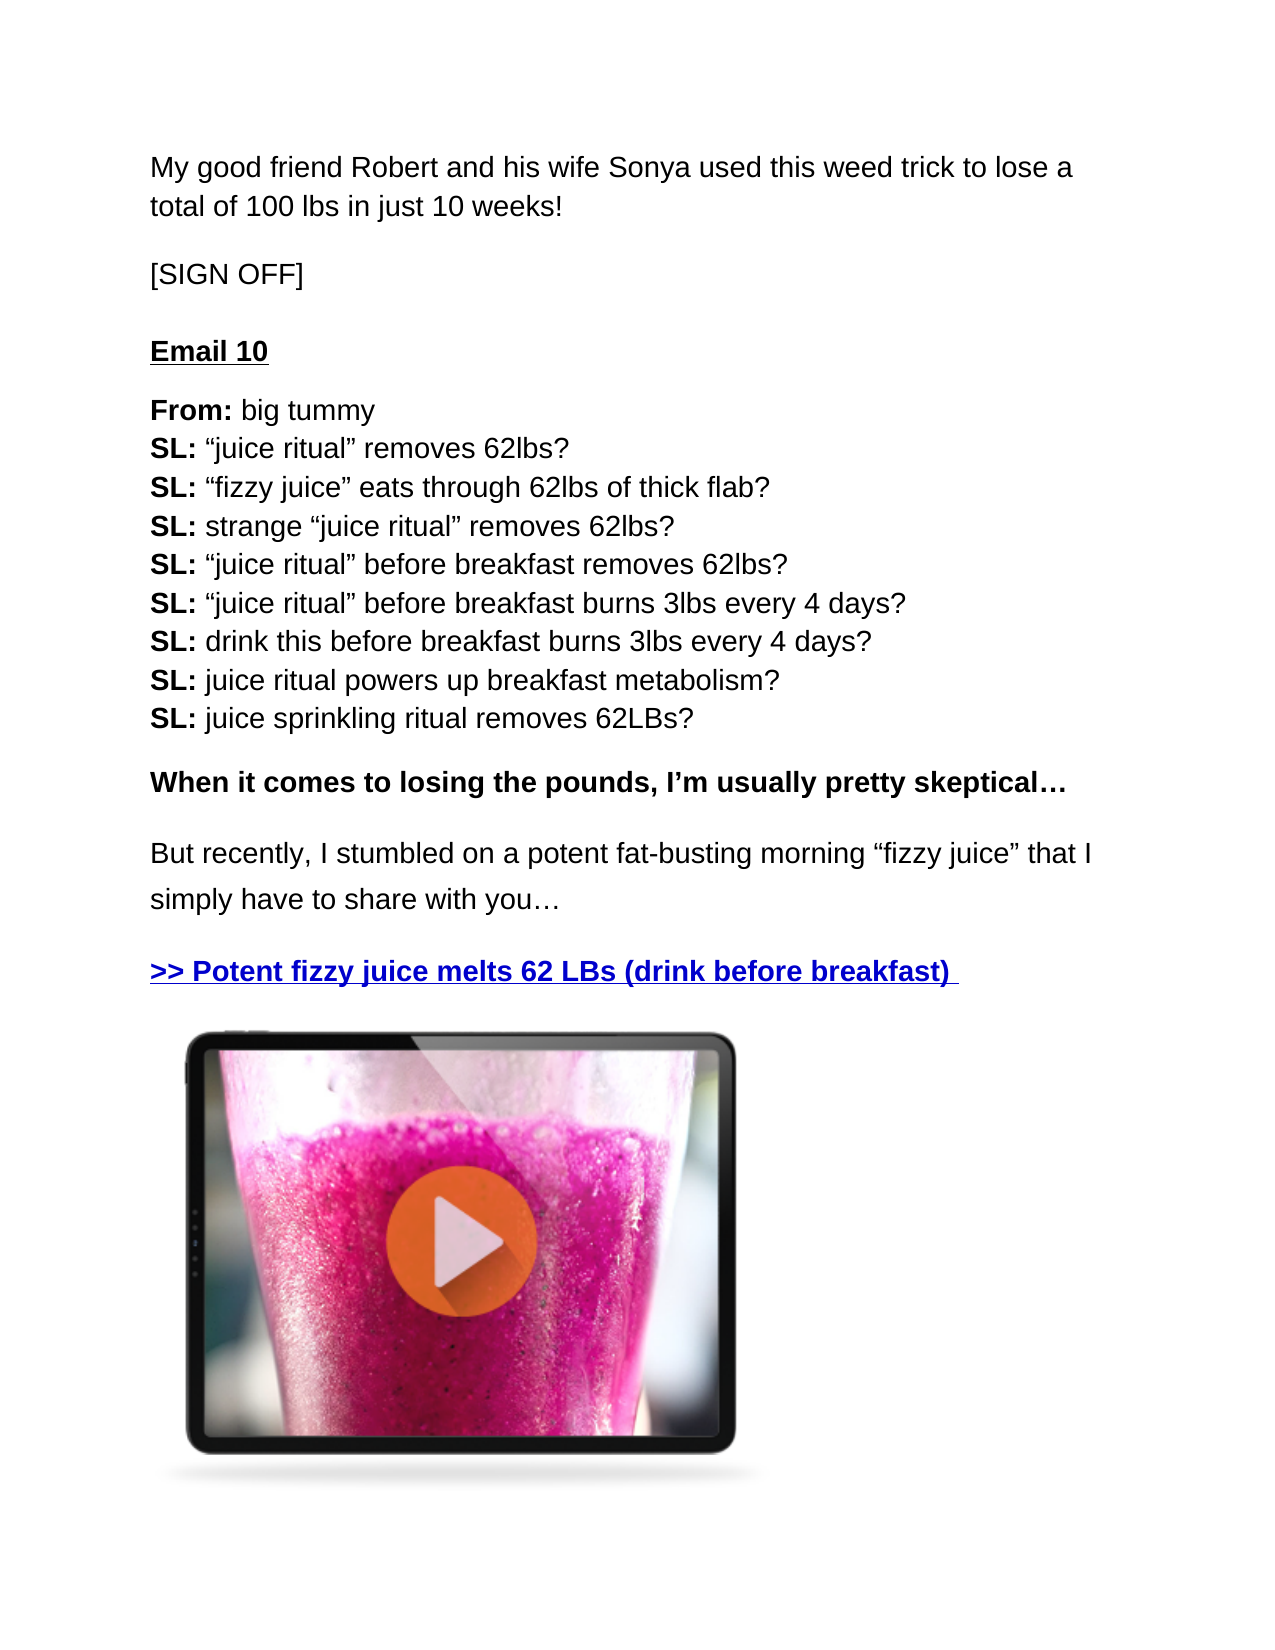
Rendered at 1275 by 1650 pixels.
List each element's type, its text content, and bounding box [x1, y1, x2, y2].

text >> Potent fizzy juice melts 62 LBs (drink before breakfast) [150, 953, 1125, 987]
text SL: “juice ritual” before breakfast burns 3lbs every 4 days? [150, 586, 1125, 619]
text When it comes to losing the pounds, I’m usually pretty skeptical… [150, 765, 1125, 798]
text SL: juice sprinkling ritual removes 62LBs? [150, 701, 1125, 735]
text SL: juice ritual powers up breakfast metabolism? [150, 663, 1125, 696]
text [SIGN OFF] [150, 257, 1125, 291]
text SL: “juice ritual” before breakfast removes 62lbs? [150, 547, 1125, 581]
text My good friend Robert and his wife Sonya used this weed trick to lose a total of 100 lbs in just 10 weeks! [150, 150, 1125, 222]
text SL: strange “juice ritual” removes 62lbs? [150, 508, 1125, 542]
text But recently, I stumbled on a potent fat-busting morning “fizzy juice” that I simply have to share with you… [150, 836, 1125, 916]
picture [150, 1024, 775, 1494]
text Email 10 [150, 334, 1125, 368]
text SL: “fizzy juice” eats through 62lbs of thick flab? [150, 470, 1125, 503]
text SL: drink this before breakfast burns 3lbs every 4 days? [150, 624, 1125, 658]
text From: big tummy [150, 393, 1125, 426]
text SL: “juice ritual” removes 62lbs? [150, 431, 1125, 465]
